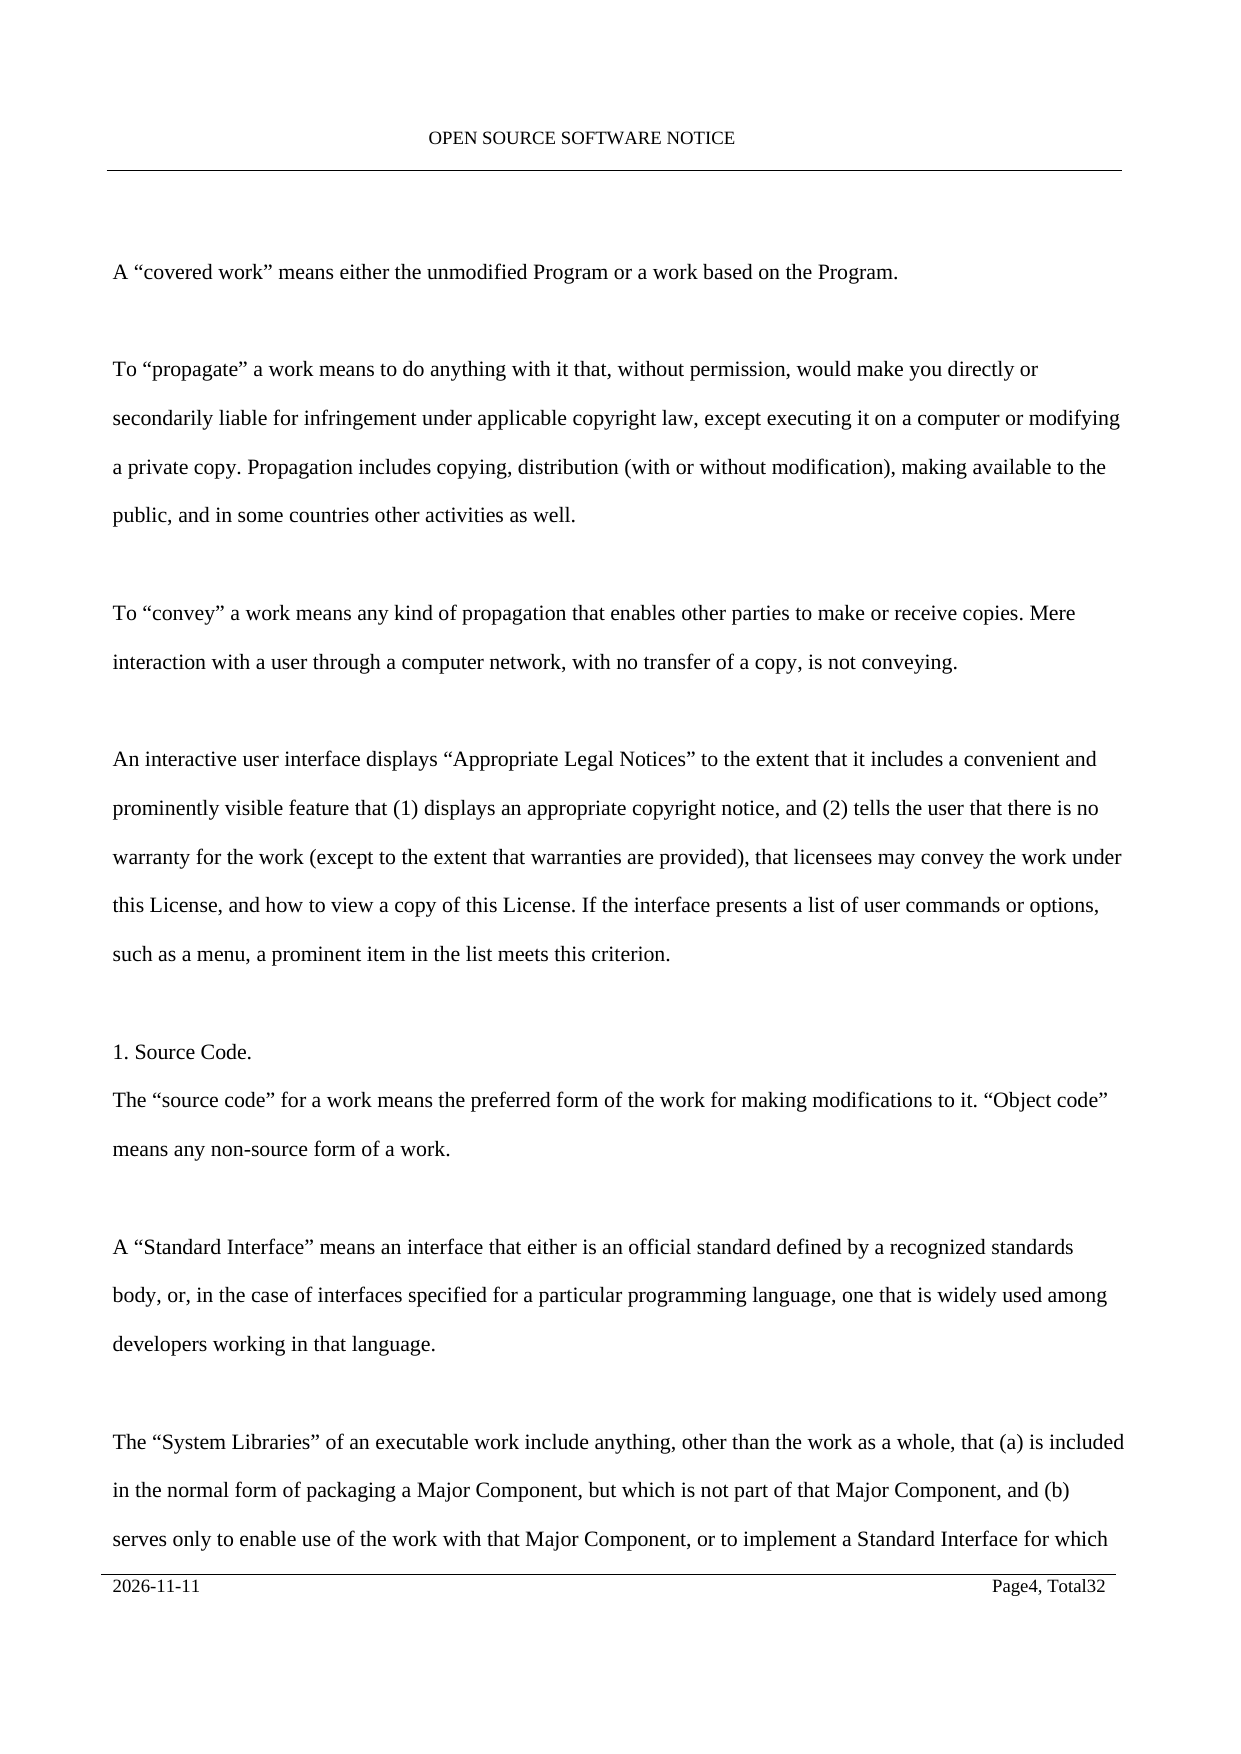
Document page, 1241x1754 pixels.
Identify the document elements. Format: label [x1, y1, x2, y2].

text [112, 206, 1128, 1555]
